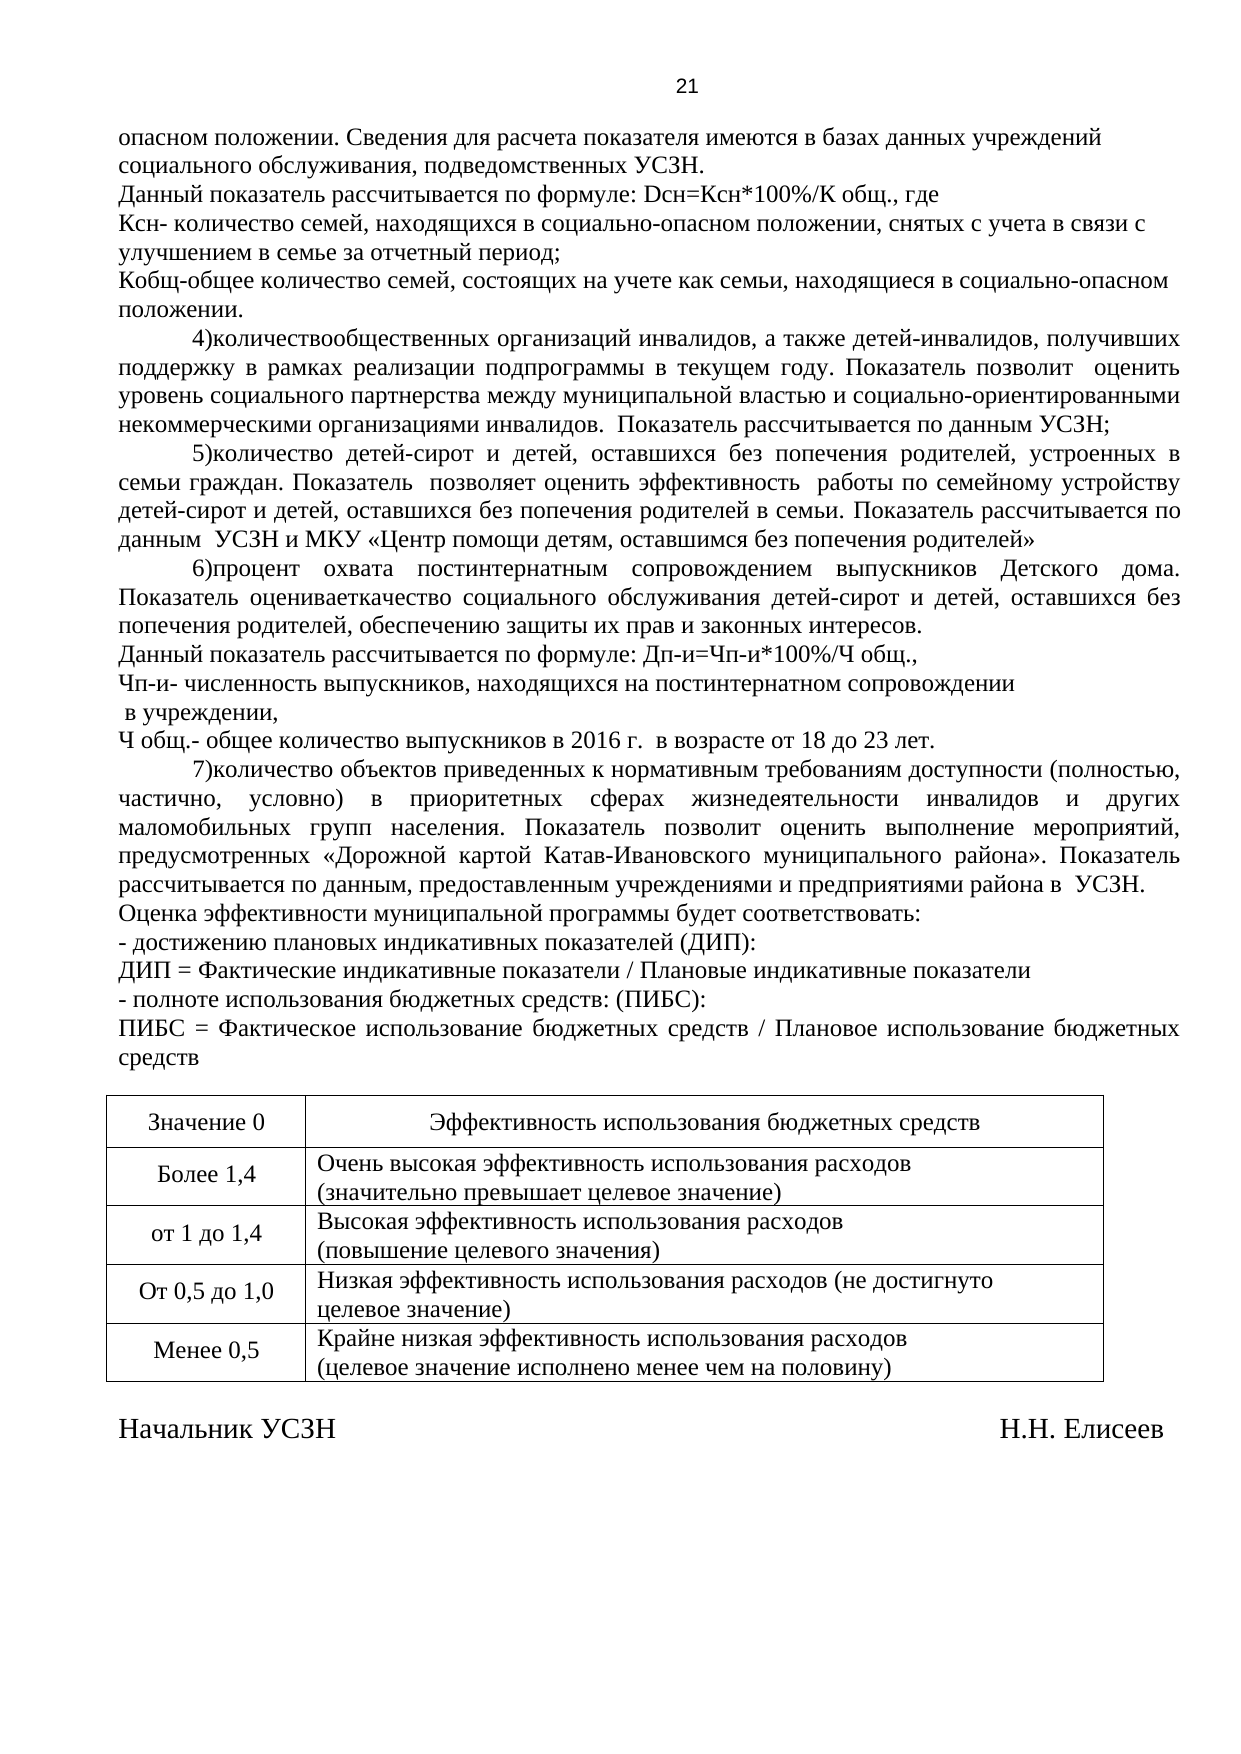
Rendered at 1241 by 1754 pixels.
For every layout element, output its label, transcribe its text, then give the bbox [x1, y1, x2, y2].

text Чп-и- численность выпускников, находящихся на постинтернатном сопровождении [118, 668, 1181, 697]
text Начальник УСЗН Н.Н. Елисеев [118, 1411, 1181, 1444]
text Данный показатель рассчитывается по формуле: Дп-и=Чп-и*100%/Ч общ., [118, 639, 1181, 668]
text 6)процент охвата постинтернатным сопровождением выпускников Детского дома. Показатель оцениваеткачество социального обслуживания детей-сирот и детей, оставшихся без попечения родителей, обеспечению защиты их прав и законных интересов. [118, 553, 1181, 639]
text 5)количество детей-сирот и детей, оставшихся без попечения родителей, устроенных в семьи граждан. Показатель позволяет оценить эффективность работы по семейному устройству детей-сирот и детей, оставшихся без попечения родителей в семьи. Показатель рассчитывается по данным УСЗН и МКУ «Центр помощи детям, оставшимся без попечения родителей» [118, 438, 1181, 553]
text ПИБС = Фактическое использование бюджетных средств / Плановое использование бюджетных средств [118, 1013, 1181, 1071]
table_cell Крайне низкая эффективность использования расходов (целевое значение исполнено менее чем на половину) [306, 1324, 1103, 1381]
table_cell От 0,5 до 1,0 [107, 1265, 305, 1322]
text 7)количество объектов приведенных к нормативным требованиям доступности (полностью, частично, условно) в приоритетных сферах жизнедеятельности инвалидов и других маломобильных групп населения. Показатель позволит оценить выполнение мероприятий, предусмотренных «Дорожной картой Катав-Ивановского муниципального района». Показатель рассчитывается по данным, предоставленным учреждениями и предприятиями района в УСЗН. [118, 754, 1181, 898]
table_cell Высокая эффективность использования расходов (повышение целевого значения) [306, 1206, 1103, 1264]
text - достижению плановых индикативных показателей (ДИП): [118, 927, 1181, 956]
table_cell Менее 0,5 [107, 1324, 305, 1381]
text Оценка эффективности муниципальной программы будет соответствовать: [118, 898, 1181, 927]
table_header Эффективность использования бюджетных средств [306, 1096, 1103, 1147]
text Ч общ.- общее количество выпускников в 2016 г. в возрасте от 18 до 23 лет. [118, 726, 1181, 754]
text 4)количествообщественных организаций инвалидов, а также детей-инвалидов, получивших поддержку в рамках реализации подпрограммы в текущем году. Показатель позволит оценить уровень социального партнерства между муниципальной властью и социально-ориентированными некоммерческими организациями инвалидов. Показатель рассчитывается по данным УСЗН; [118, 323, 1181, 438]
table_cell от 1 до 1,4 [107, 1206, 305, 1264]
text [118, 122, 1181, 179]
table_cell Более 1,4 [107, 1148, 305, 1205]
table_cell Очень высокая эффективность использования расходов (значительно превышает целевое значение) [306, 1148, 1103, 1205]
text Кобщ-общее количество семей, состоящих на учете как семьи, находящиеся в социально-опасном положении. [118, 266, 1181, 323]
text - полноте использования бюджетных средств: (ПИБС): [118, 984, 1181, 1013]
text в учреждении, [118, 697, 1181, 726]
text ДИП = Фактические индикативные показатели / Плановые индикативные показатели [118, 956, 1181, 984]
text Данный показатель рассчитывается по формуле: Dсн=Ксн*100%/К общ., где [118, 179, 1181, 208]
table_cell Низкая эффективность использования расходов (не достигнуто целевое значение) [306, 1265, 1103, 1322]
table_header Значение 0 [107, 1096, 305, 1147]
text Ксн- количество семей, находящихся в социально-опасном положении, снятых с учета в связи с улучшением в семье за отчетный период; [118, 208, 1181, 266]
